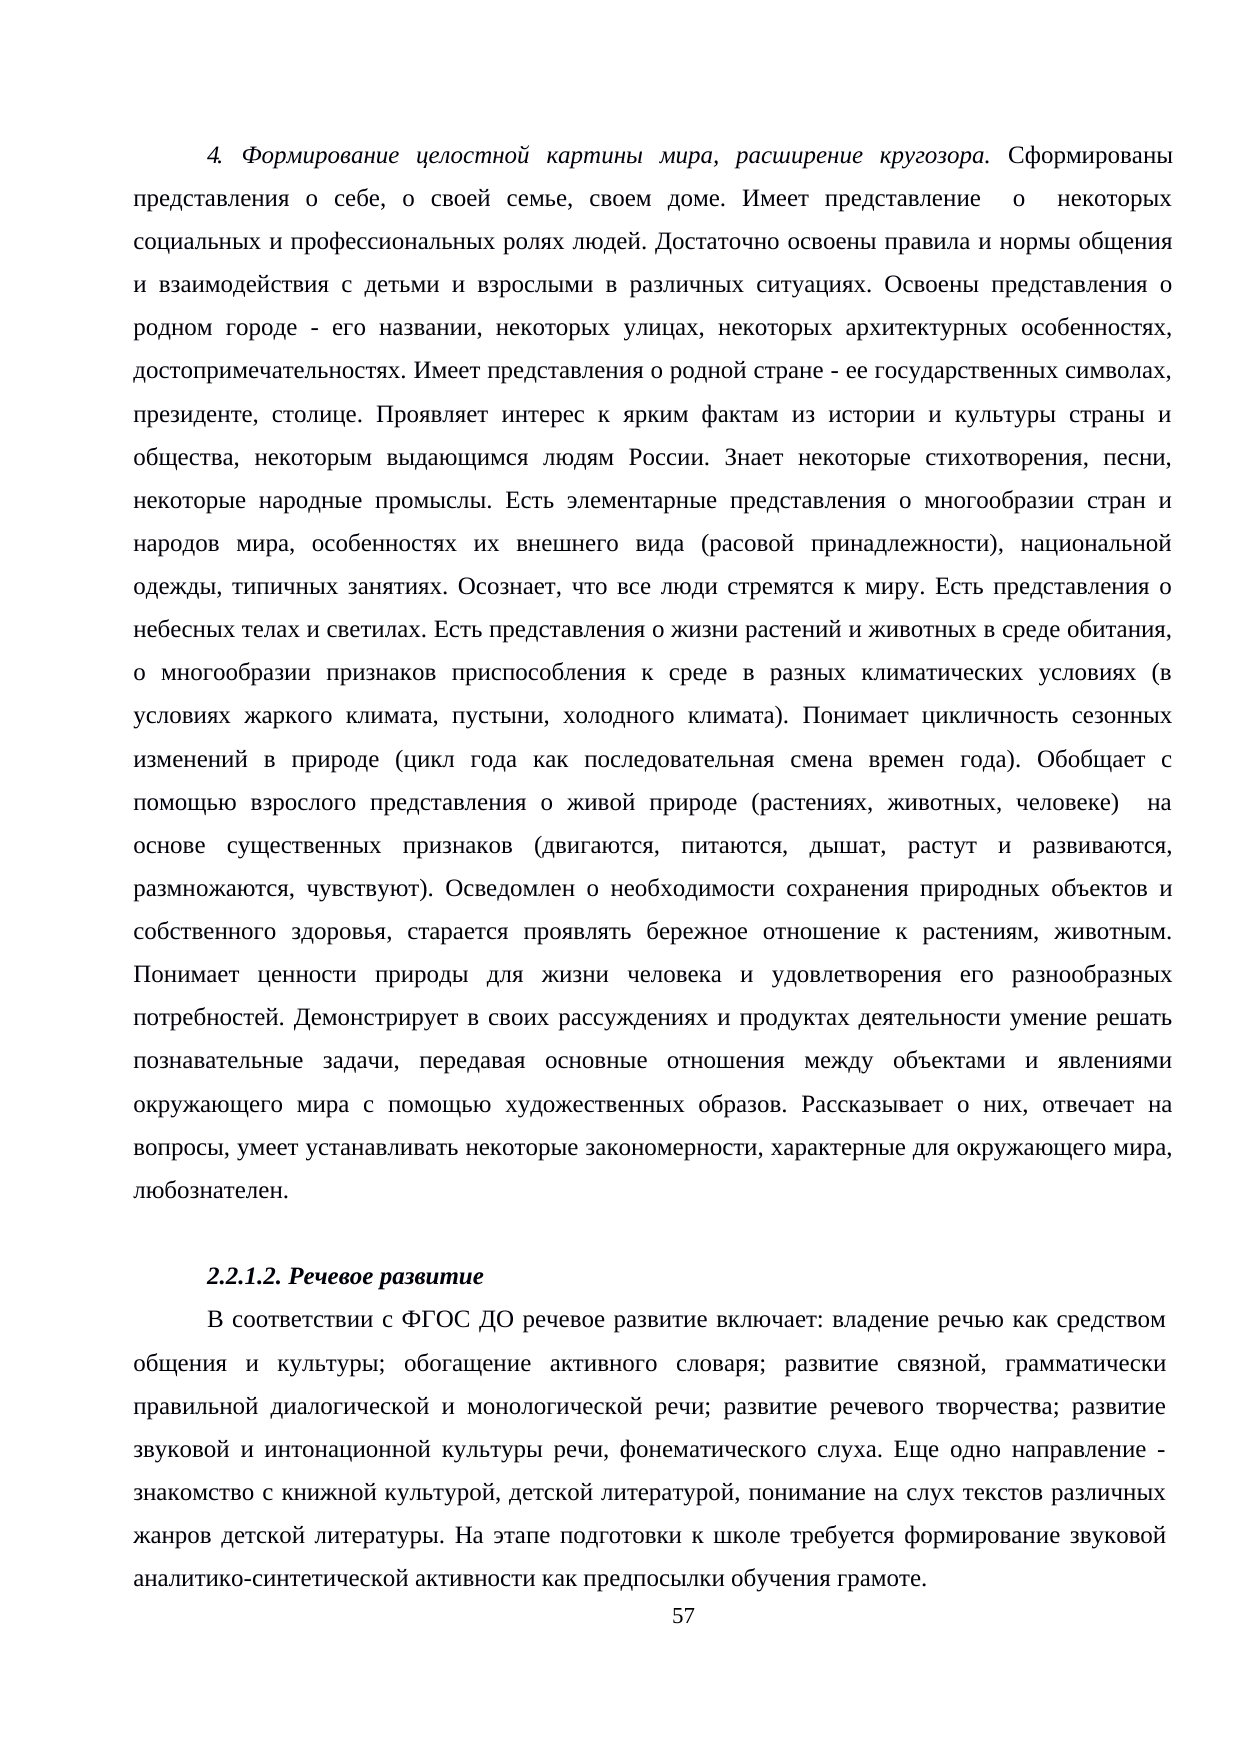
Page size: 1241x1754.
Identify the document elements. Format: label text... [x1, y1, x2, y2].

list Формирование целостной картины мира, расширение кругозора. Сформированы представления о себе, о своей семье, своем доме. Имеет представление о некоторых социальных и профессиональных ролях людей. Достаточно освоены правила и нормы общения и взаимодействия с детьми и взрослыми в различных ситуациях. Освоены представления о родном городе - его названии, некоторых улицах, некоторых архитектурных особенностях, достопримечательностях. Имеет представления о родной стране - ее государственных символах, президенте, столице. Проявляет интерес к ярким фактам из истории и культуры страны и общества, некоторым выдающимся людям России. Знает некоторые стихотворения, песни, некоторые народные промыслы. Есть элементарные представления о многообразии стран и народов мира, особенностях их внешнего вида (расовой принадлежности), национальной одежды, типичных занятиях. Осознает, что все люди стремятся к миру. Есть представления о небесных телах и светилах. Есть представления о жизни растений и животных в среде обитания, о многообразии признаков приспособления к среде в разных климатических условиях (в условиях жаркого климата, пустыни, холодного климата). Понимает цикличность сезонных изменений в природе (цикл года как последовательная смена времен года). Обобщает с помощью взрослого представления о живой природе (растениях, животных, человеке) на основе существенных признаков (двигаются, питаются, дышат, растут и развиваются, размножаются, чувствуют). Осведомлен о необходимости сохранения природных объектов и собственного здоровья, старается проявлять бережное отношение к растениям, животным. Понимает ценности природы для жизни человека и удовлетворения его разнообразных потребностей. Демонстрирует в своих рассуждениях и продуктах деятельности умение решать познавательные задачи, передавая основные отношения между объектами и явлениями окружающего мира с помощью художественных образов. Рассказывает о них, отвечает на вопросы, умеет устанавливать некоторые закономерности, характерные для окружающего мира, любознателен. [133, 140, 1173, 1204]
list Речевое развитие [207, 1261, 1194, 1290]
text В соответствии с ФГОС ДО речевое развитие включает: владение речью как средством общения и культуры; обогащение активного словаря; развитие связной, грамматически правильной диалогической и монологической речи; развитие речевого творчества; развитие звуковой и интонационной культуры речи, фонематического слуха. Еще одно направление - знакомство с книжной культурой, детской литературой, понимание на слух текстов различных жанров детской литературы. На этапе подготовки к школе требуется формирование звуковой аналитико-синтетической активности как предпосылки обучения грамоте. [133, 1304, 1167, 1592]
